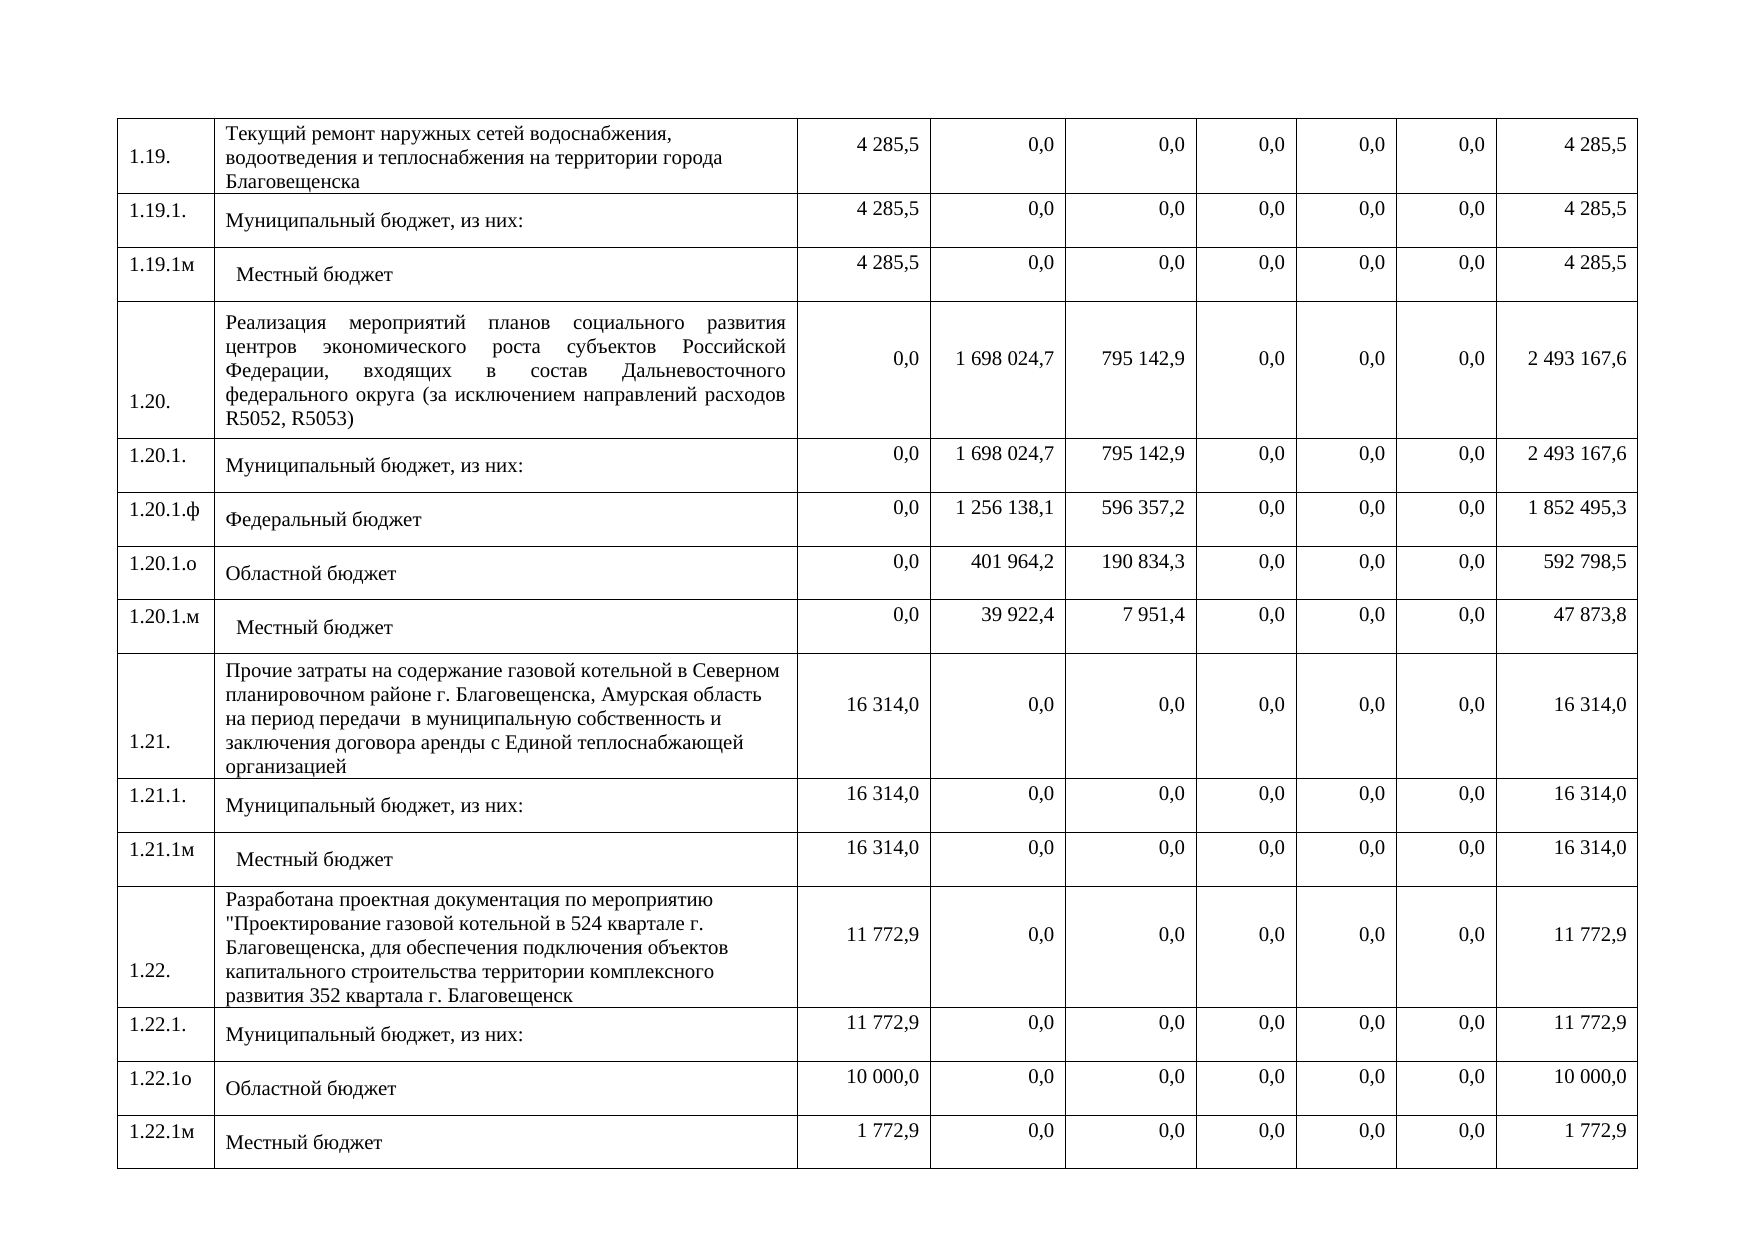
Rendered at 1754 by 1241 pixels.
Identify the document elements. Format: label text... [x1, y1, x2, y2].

table_cell 0,0 [1066, 1008, 1196, 1061]
table_cell 4 285,5 [1497, 119, 1637, 193]
table_cell 0,0 [1397, 1062, 1496, 1114]
table_cell 0,0 [1397, 887, 1496, 1007]
table_cell 0,0 [1297, 1116, 1396, 1168]
table_cell 795 142,9 [1066, 302, 1196, 438]
table_cell 0,0 [931, 119, 1065, 193]
table_cell 39 922,4 [931, 600, 1065, 653]
table_cell Реализация мероприятий планов социального развития центров экономического роста субъектов Российской Федерации, входящих в состав Дальневосточного федерального округа (за исключением направлений расходов R5052, R5053) [215, 302, 797, 438]
table_cell 1.19.1. [118, 194, 214, 247]
table_cell 16 314,0 [798, 654, 930, 778]
table_cell 0,0 [1297, 779, 1396, 832]
table_cell Федеральный бюджет [215, 493, 797, 546]
table_cell 4 285,5 [1497, 194, 1637, 247]
table_cell 1 698 024,7 [931, 302, 1065, 438]
table_cell 1.20.1.о [118, 547, 214, 599]
table_cell 0,0 [1297, 248, 1396, 301]
table_cell 4 285,5 [798, 248, 930, 301]
table_cell 0,0 [1397, 248, 1496, 301]
table_cell Областной бюджет [215, 1062, 797, 1114]
table_cell 0,0 [1297, 1062, 1396, 1114]
table_cell 795 142,9 [1066, 439, 1196, 492]
table_cell 1.21.1м [118, 833, 214, 886]
table_cell 1 772,9 [1497, 1116, 1637, 1168]
table_cell 16 314,0 [1497, 654, 1637, 778]
table_cell 0,0 [1066, 1116, 1196, 1168]
table_cell 0,0 [1397, 600, 1496, 653]
table_cell 1 256 138,1 [931, 493, 1065, 546]
table_cell 10 000,0 [1497, 1062, 1637, 1114]
table_cell 0,0 [931, 1008, 1065, 1061]
table_cell 0,0 [1066, 779, 1196, 832]
table_cell 0,0 [1297, 194, 1396, 247]
table_cell 0,0 [1297, 439, 1396, 492]
table_cell 0,0 [1197, 439, 1296, 492]
table_cell 1.20. [118, 302, 214, 438]
table_cell 11 772,9 [798, 1008, 930, 1061]
table_cell 0,0 [1066, 248, 1196, 301]
table_cell 0,0 [1197, 600, 1296, 653]
table_cell Муниципальный бюджет, из них: [215, 194, 797, 247]
table_cell 0,0 [1197, 302, 1296, 438]
table_cell 11 772,9 [1497, 1008, 1637, 1061]
table_cell 0,0 [931, 194, 1065, 247]
table_cell 0,0 [1197, 1008, 1296, 1061]
table_cell 0,0 [1066, 833, 1196, 886]
table_cell 1.22.1. [118, 1008, 214, 1061]
table_cell 16 314,0 [798, 833, 930, 886]
table_cell 0,0 [798, 600, 930, 653]
table_cell 0,0 [1297, 887, 1396, 1007]
table_cell Местный бюджет [215, 833, 797, 886]
table_cell 1.22. [118, 887, 214, 1007]
table_cell 0,0 [1397, 547, 1496, 599]
table_cell 4 285,5 [1497, 248, 1637, 301]
table_cell 0,0 [1066, 887, 1196, 1007]
table_cell 0,0 [1397, 654, 1496, 778]
table_cell 1 772,9 [798, 1116, 930, 1168]
table_cell 2 493 167,6 [1497, 302, 1637, 438]
table_cell 0,0 [1397, 833, 1496, 886]
table_cell 0,0 [1297, 1008, 1396, 1061]
table_cell 0,0 [931, 1116, 1065, 1168]
table_cell 0,0 [1397, 302, 1496, 438]
table_cell 1.20.1.м [118, 600, 214, 653]
table_cell 4 285,5 [798, 119, 930, 193]
table_cell 0,0 [1297, 493, 1396, 546]
table_cell 1.19.1м [118, 248, 214, 301]
table_cell 16 314,0 [1497, 779, 1637, 832]
table_cell Муниципальный бюджет, из них: [215, 439, 797, 492]
table_cell 0,0 [931, 1062, 1065, 1114]
table_cell 190 834,3 [1066, 547, 1196, 599]
table_cell 0,0 [1066, 654, 1196, 778]
table_cell 1 698 024,7 [931, 439, 1065, 492]
table_cell 0,0 [1197, 1116, 1296, 1168]
table_cell 0,0 [1397, 1116, 1496, 1168]
table_cell Муниципальный бюджет, из них: [215, 1008, 797, 1061]
table_cell 0,0 [1197, 1062, 1296, 1114]
table_cell 0,0 [1197, 119, 1296, 193]
table_cell 0,0 [931, 887, 1065, 1007]
table_cell 0,0 [1297, 302, 1396, 438]
table_cell 0,0 [1397, 194, 1496, 247]
table_cell 0,0 [1297, 600, 1396, 653]
table_cell 0,0 [931, 779, 1065, 832]
table_cell 0,0 [1197, 654, 1296, 778]
table_cell 1.22.1о [118, 1062, 214, 1114]
table_cell 0,0 [798, 547, 930, 599]
table_cell 16 314,0 [798, 779, 930, 832]
table_cell 0,0 [1397, 493, 1496, 546]
table_cell 7 951,4 [1066, 600, 1196, 653]
table_cell 0,0 [1397, 779, 1496, 832]
table_cell Областной бюджет [215, 547, 797, 599]
table_cell 401 964,2 [931, 547, 1065, 599]
table_cell 0,0 [1197, 493, 1296, 546]
table_cell Текущий ремонт наружных сетей водоснабжения, водоотведения и теплоснабжения на территории города Благовещенска [215, 119, 797, 193]
table_cell 596 357,2 [1066, 493, 1196, 546]
table_cell 0,0 [798, 439, 930, 492]
table_cell 1.19. [118, 119, 214, 193]
table_cell Местный бюджет [215, 600, 797, 653]
table_cell 0,0 [1197, 887, 1296, 1007]
table_cell Местный бюджет [215, 1116, 797, 1168]
table_cell 1 852 495,3 [1497, 493, 1637, 546]
table_cell 0,0 [1066, 194, 1196, 247]
table_cell 0,0 [1197, 779, 1296, 832]
table_cell 0,0 [1197, 248, 1296, 301]
table_cell 0,0 [1397, 119, 1496, 193]
table_cell 0,0 [1297, 654, 1396, 778]
table_cell 1.20.1. [118, 439, 214, 492]
table_cell Местный бюджет [215, 248, 797, 301]
table_cell 0,0 [931, 248, 1065, 301]
table_cell 0,0 [931, 654, 1065, 778]
table_cell 11 772,9 [798, 887, 930, 1007]
table_cell 0,0 [1197, 833, 1296, 886]
table_cell 0,0 [1397, 439, 1496, 492]
table_cell 11 772,9 [1497, 887, 1637, 1007]
table_cell Прочие затраты на содержание газовой котельной в Северном планировочном районе г. Благовещенска, Амурская область на период передачи в муниципальную собственность и заключения договора аренды с Единой теплоснабжающей организацией [215, 654, 797, 778]
table_cell 0,0 [1297, 119, 1396, 193]
table_cell 4 285,5 [798, 194, 930, 247]
table_cell 0,0 [798, 493, 930, 546]
table_cell 0,0 [1066, 119, 1196, 193]
table_cell 0,0 [1197, 194, 1296, 247]
table_cell 1.21. [118, 654, 214, 778]
table_cell 0,0 [1397, 1008, 1496, 1061]
table_cell Разработана проектная документация по мероприятию "Проектирование газовой котельной в 524 квартале г. Благовещенска, для обеспечения подключения объектов капитального строительства территории комплексного развития 352 квартала г. Благовещенск [215, 887, 797, 1007]
table_cell 0,0 [1197, 547, 1296, 599]
table_cell 0,0 [1297, 833, 1396, 886]
table_cell 16 314,0 [1497, 833, 1637, 886]
table_cell 10 000,0 [798, 1062, 930, 1114]
table_cell 592 798,5 [1497, 547, 1637, 599]
table_cell 1.21.1. [118, 779, 214, 832]
table_cell Муниципальный бюджет, из них: [215, 779, 797, 832]
table_cell 0,0 [1066, 1062, 1196, 1114]
table_cell 47 873,8 [1497, 600, 1637, 653]
table_cell 0,0 [1297, 547, 1396, 599]
table_cell 0,0 [798, 302, 930, 438]
table_cell 0,0 [931, 833, 1065, 886]
table_cell 1.22.1м [118, 1116, 214, 1168]
table_cell 2 493 167,6 [1497, 439, 1637, 492]
table_cell 1.20.1.ф [118, 493, 214, 546]
